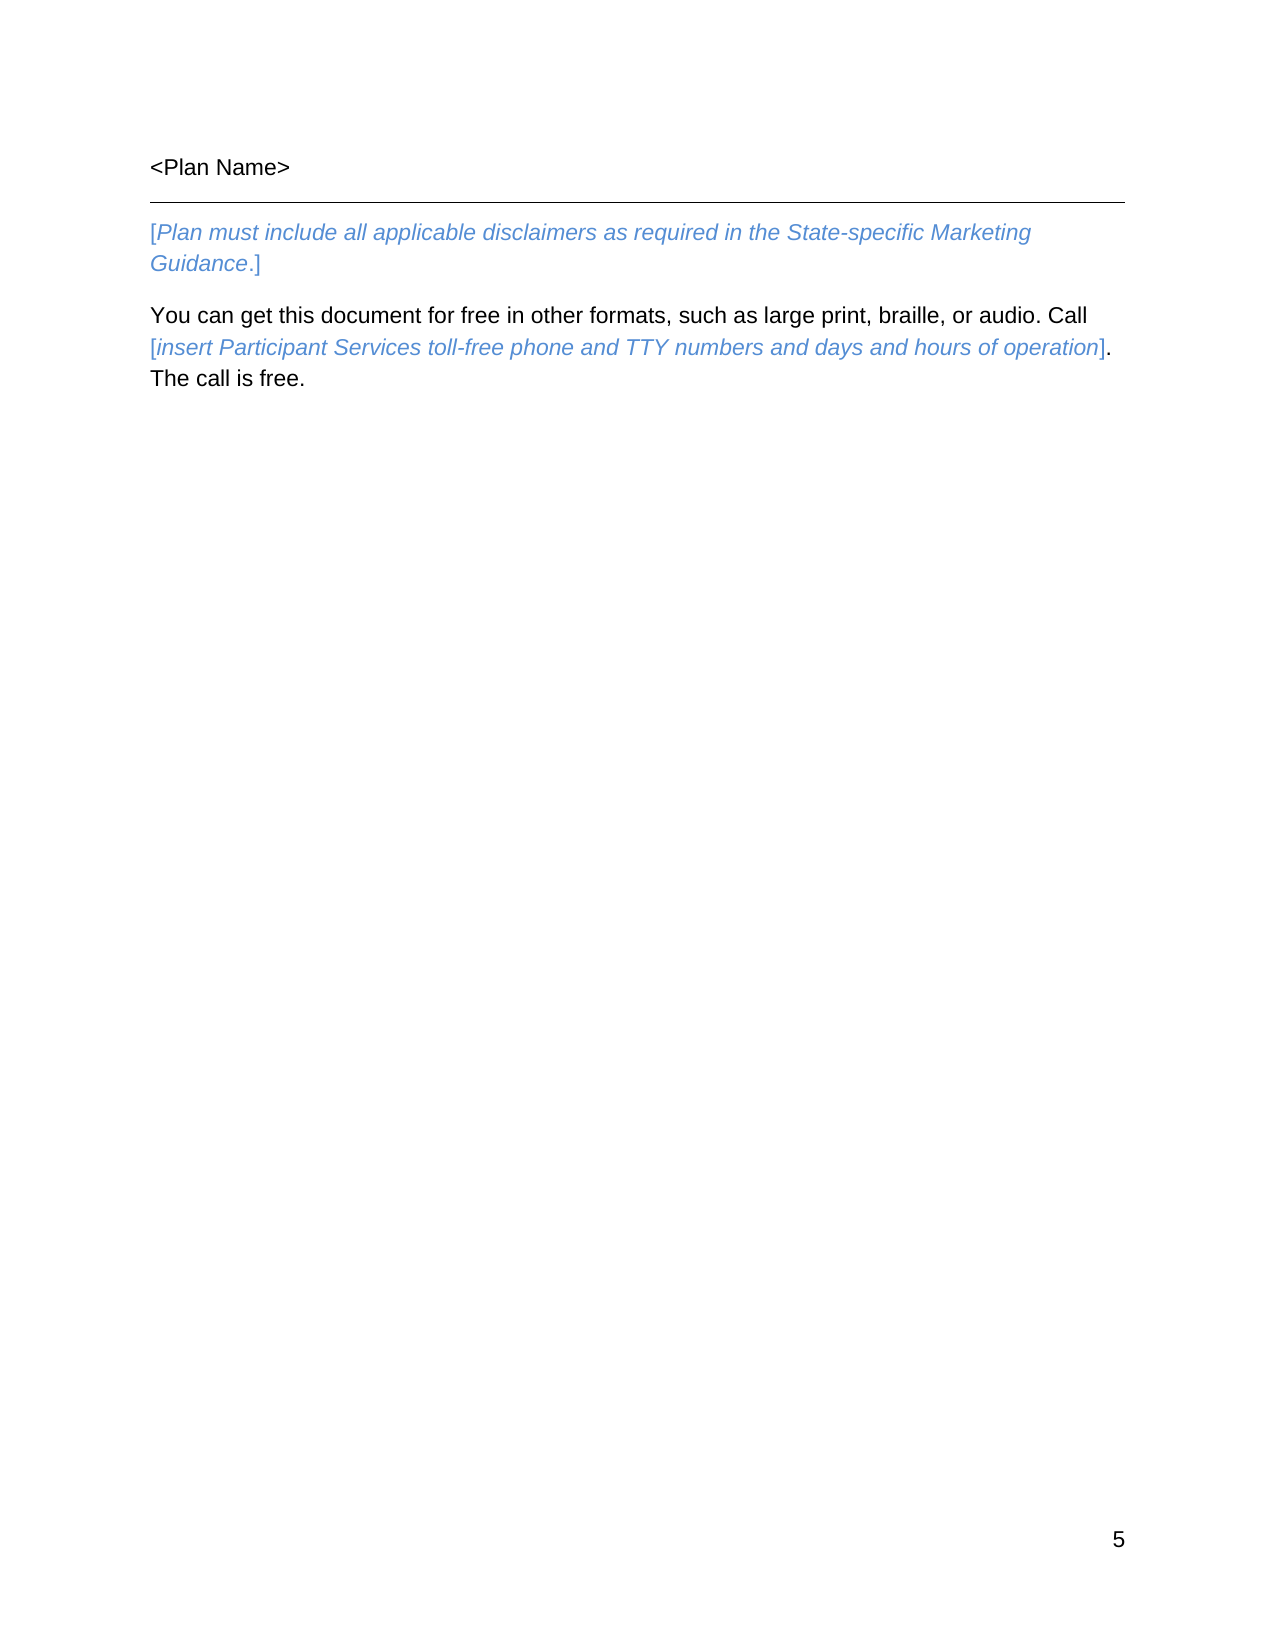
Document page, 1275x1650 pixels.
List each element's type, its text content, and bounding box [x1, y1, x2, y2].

text [Plan must include all applicable disclaimers as required in the State-specific Marketing Guidance.] [150, 203, 1125, 278]
text <Plan Name> [150, 150, 1125, 181]
text You can get this document for free in other formats, such as large print, braille, or audio. Call [insert Participant Services toll-free phone and TTY numbers and days and hours of operation]. The call is free. [150, 299, 1125, 393]
